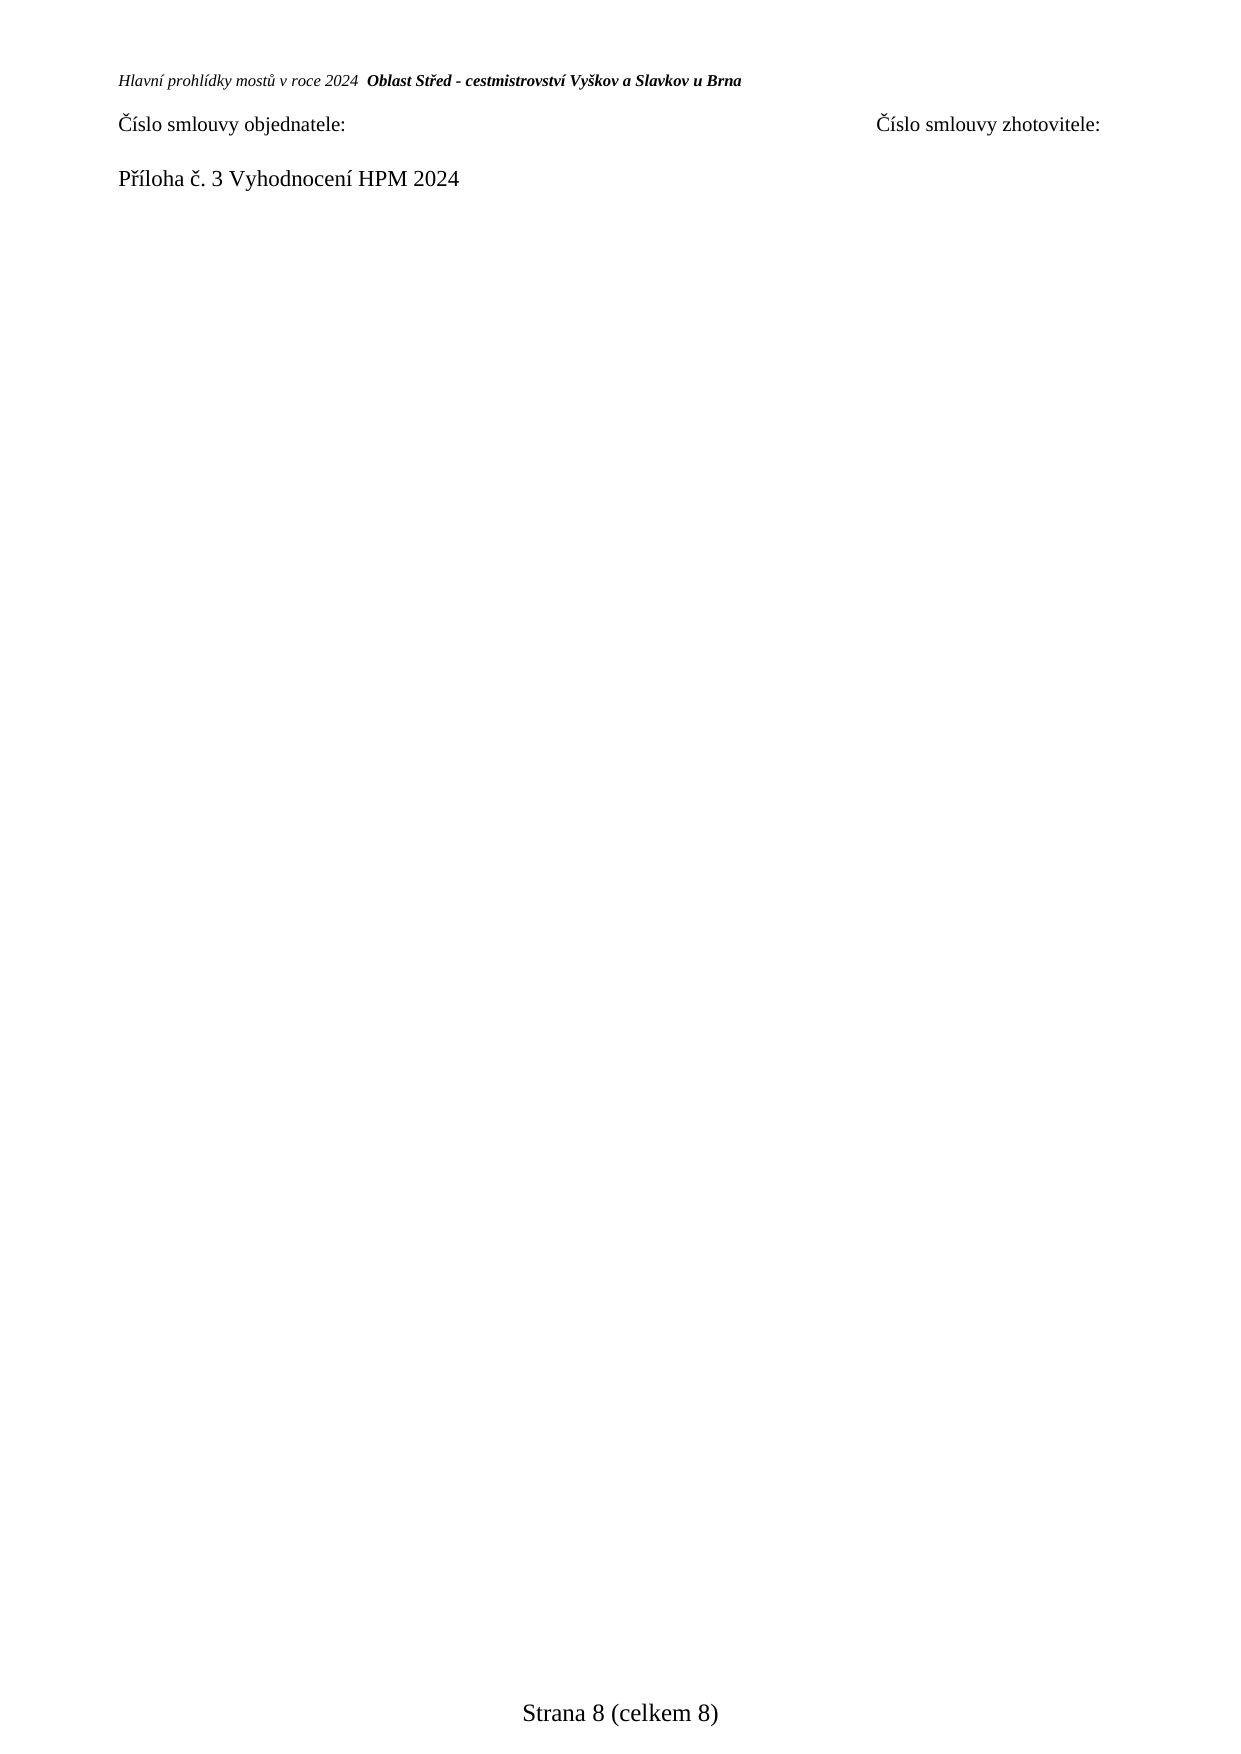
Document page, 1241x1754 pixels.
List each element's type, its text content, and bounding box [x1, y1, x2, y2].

text Příloha č. 3 Vyhodnocení HPM 2024 [118, 165, 1122, 192]
